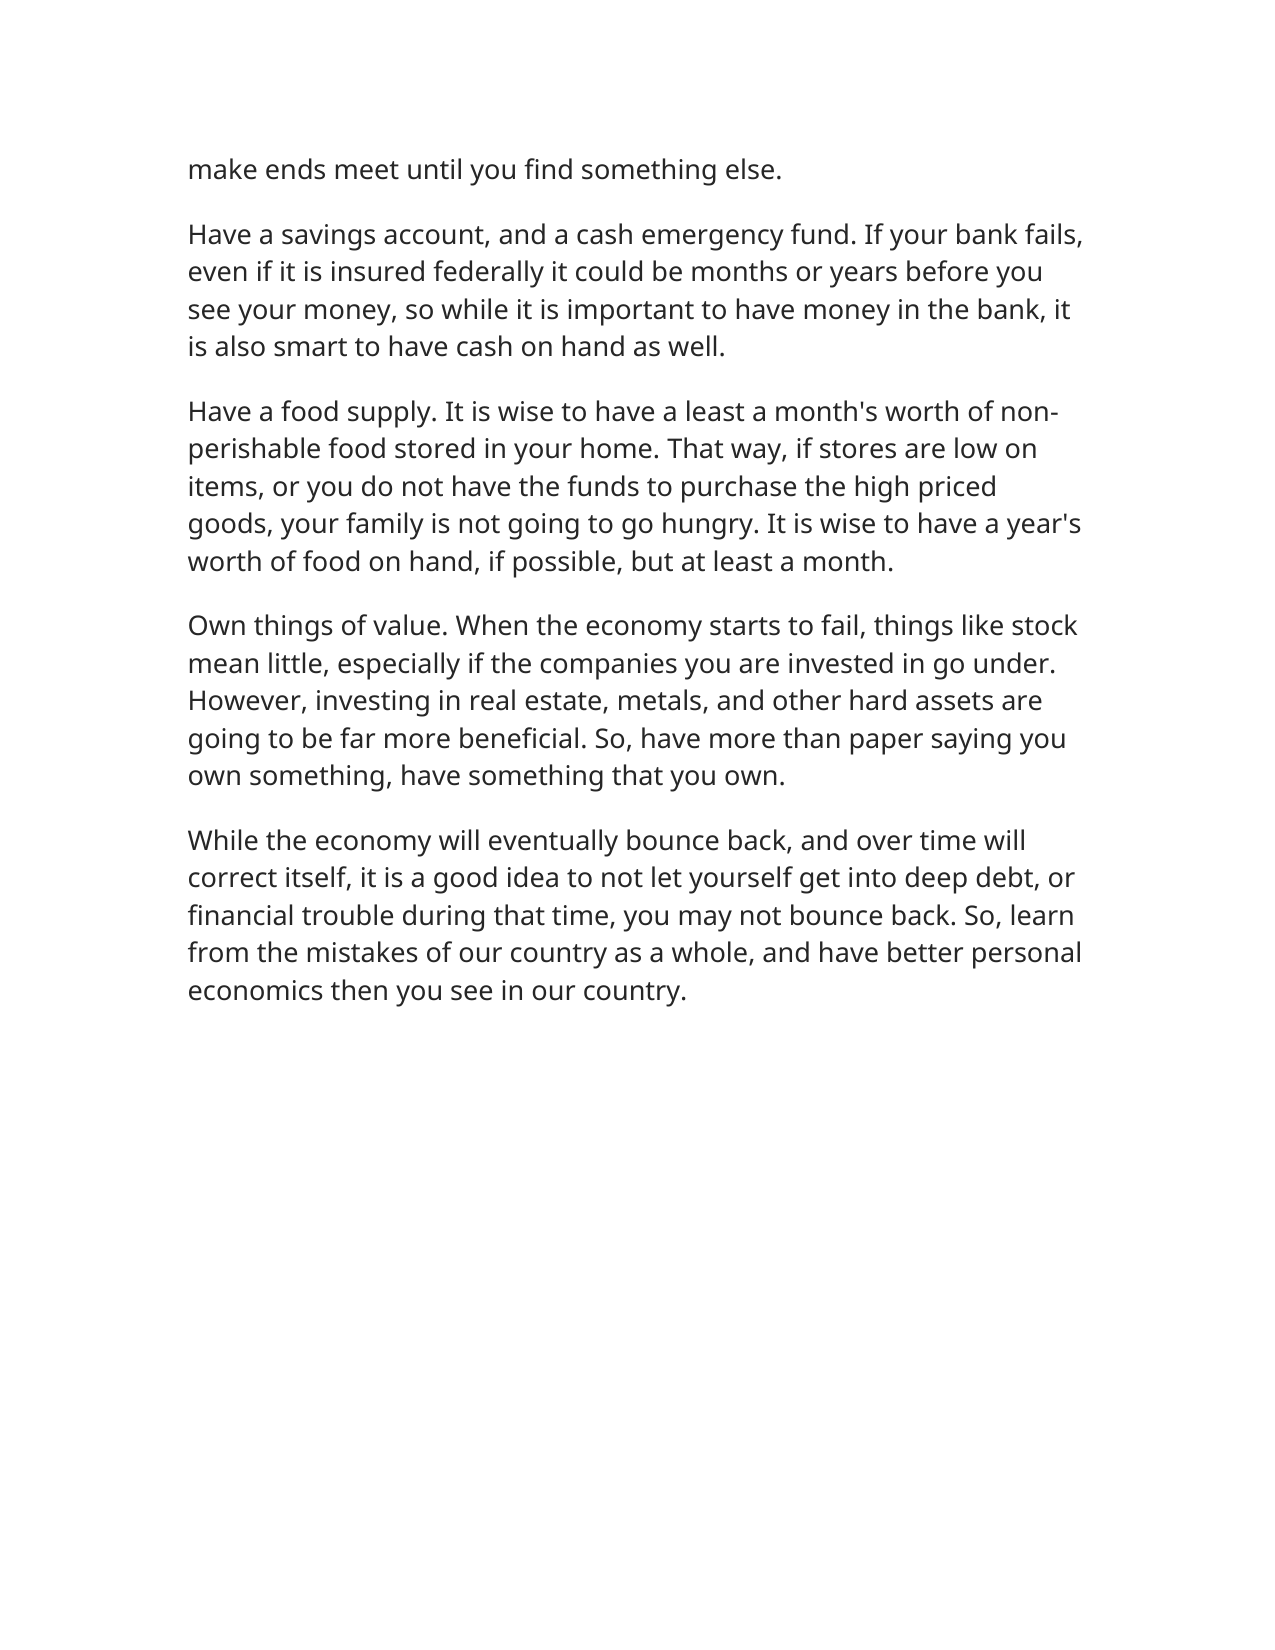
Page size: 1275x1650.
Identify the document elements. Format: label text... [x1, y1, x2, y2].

text Have a savings account, and a cash emergency fund. If your bank fails, even if it is insured federally it could be months or years before you see your money, so while it is important to have money in the bank, it is also smart to have cash on hand as well. [187, 214, 1087, 364]
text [187, 150, 1087, 187]
text Own things of value. When the economy starts to fail, things like stock mean little, especially if the companies you are invested in go under. However, investing in real estate, metals, and other hard assets are going to be far more beneficial. So, have more than paper saying you own something, have something that you own. [187, 606, 1087, 794]
text While the economy will eventually bounce back, and over time will correct itself, it is a good idea to not let yourself get into deep debt, or financial trouble during that time, you may not bounce back. So, learn from the mistakes of our country as a whole, and have better personal economics then you see in our country. [187, 821, 1087, 1008]
text Have a food supply. It is wise to have a least a month's worth of non-perishable food stored in your home. That way, if stores are low on items, or you do not have the funds to purchase the high priced goods, your family is not going to go hungry. It is wise to have a year's worth of food on hand, if possible, but at least a month. [187, 392, 1087, 579]
